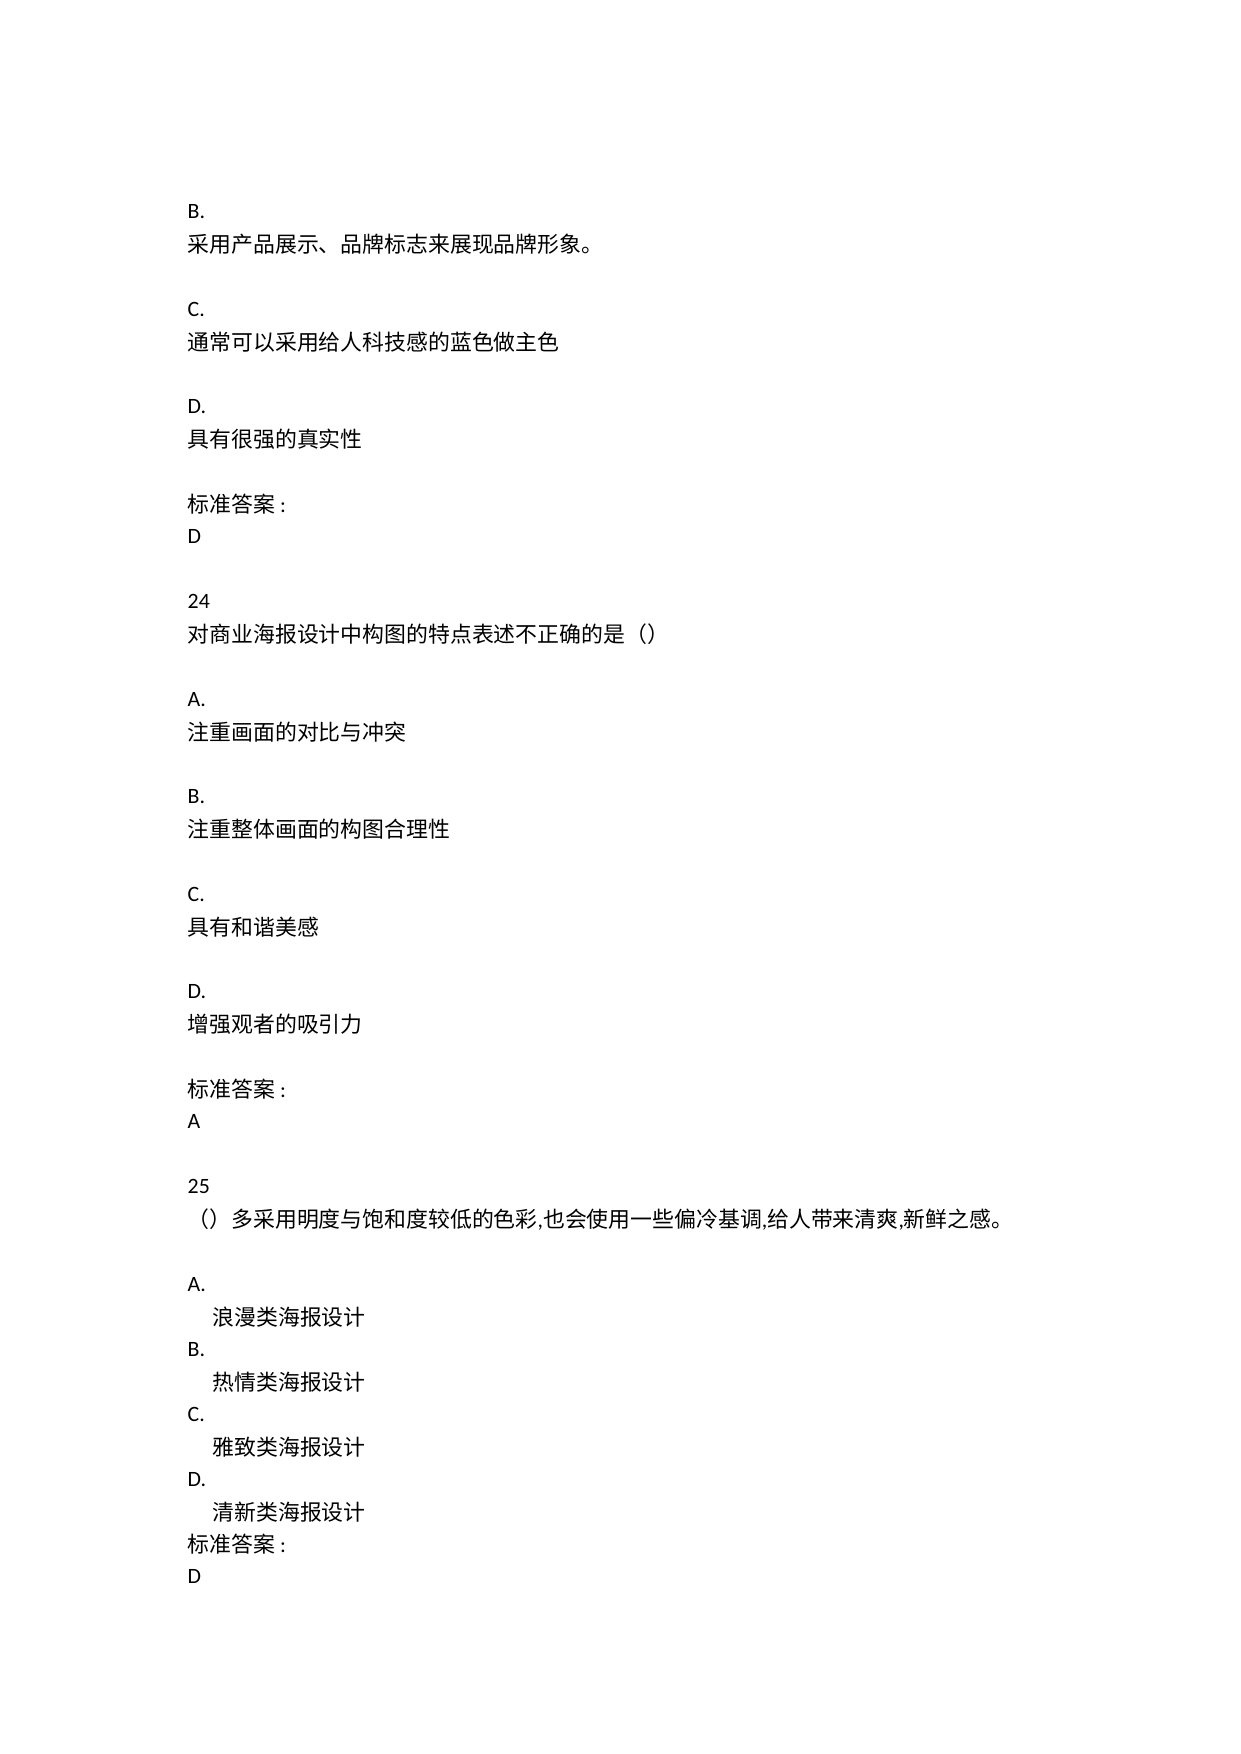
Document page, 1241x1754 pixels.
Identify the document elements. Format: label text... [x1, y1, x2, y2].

text D. [187, 974, 1053, 1007]
text 清新类海报设计 [187, 1494, 1053, 1527]
text 具有和谐美感 [187, 909, 1053, 942]
text （）多采用明度与饱和度较低的色彩,也会使用一些偏冷基调,给人带来清爽,新鲜之感。 [187, 1202, 1053, 1234]
text C. [187, 1397, 1053, 1429]
text 对商业海报设计中构图的特点表述不正确的是（） [187, 617, 1053, 649]
text 采用产品展示、品牌标志来展现品牌形象。 [187, 227, 1053, 259]
text D [187, 519, 1053, 552]
text C. [187, 877, 1053, 909]
text A. [187, 1267, 1053, 1299]
text B. [187, 194, 1053, 227]
text 雅致类海报设计 [187, 1429, 1053, 1462]
text 注重整体画面的构图合理性 [187, 812, 1053, 844]
text C. [187, 292, 1053, 324]
text 25 [187, 1169, 1053, 1202]
text 具有很强的真实性 [187, 422, 1053, 454]
text B. [187, 1332, 1053, 1364]
text 标准答案 : [187, 1072, 1053, 1104]
text 标准答案 : [187, 487, 1053, 519]
text 热情类海报设计 [187, 1364, 1053, 1397]
text 增强观者的吸引力 [187, 1007, 1053, 1039]
text D. [187, 1462, 1053, 1494]
text 通常可以采用给人科技感的蓝色做主色 [187, 324, 1053, 357]
text D. [187, 389, 1053, 422]
text 浪漫类海报设计 [187, 1299, 1053, 1332]
text 24 [187, 584, 1053, 617]
text 注重画面的对比与冲突 [187, 714, 1053, 747]
text B. [187, 779, 1053, 812]
text A [187, 1104, 1053, 1137]
text 标准答案 : [187, 1527, 1053, 1559]
text A. [187, 682, 1053, 714]
text D [187, 1559, 1053, 1592]
